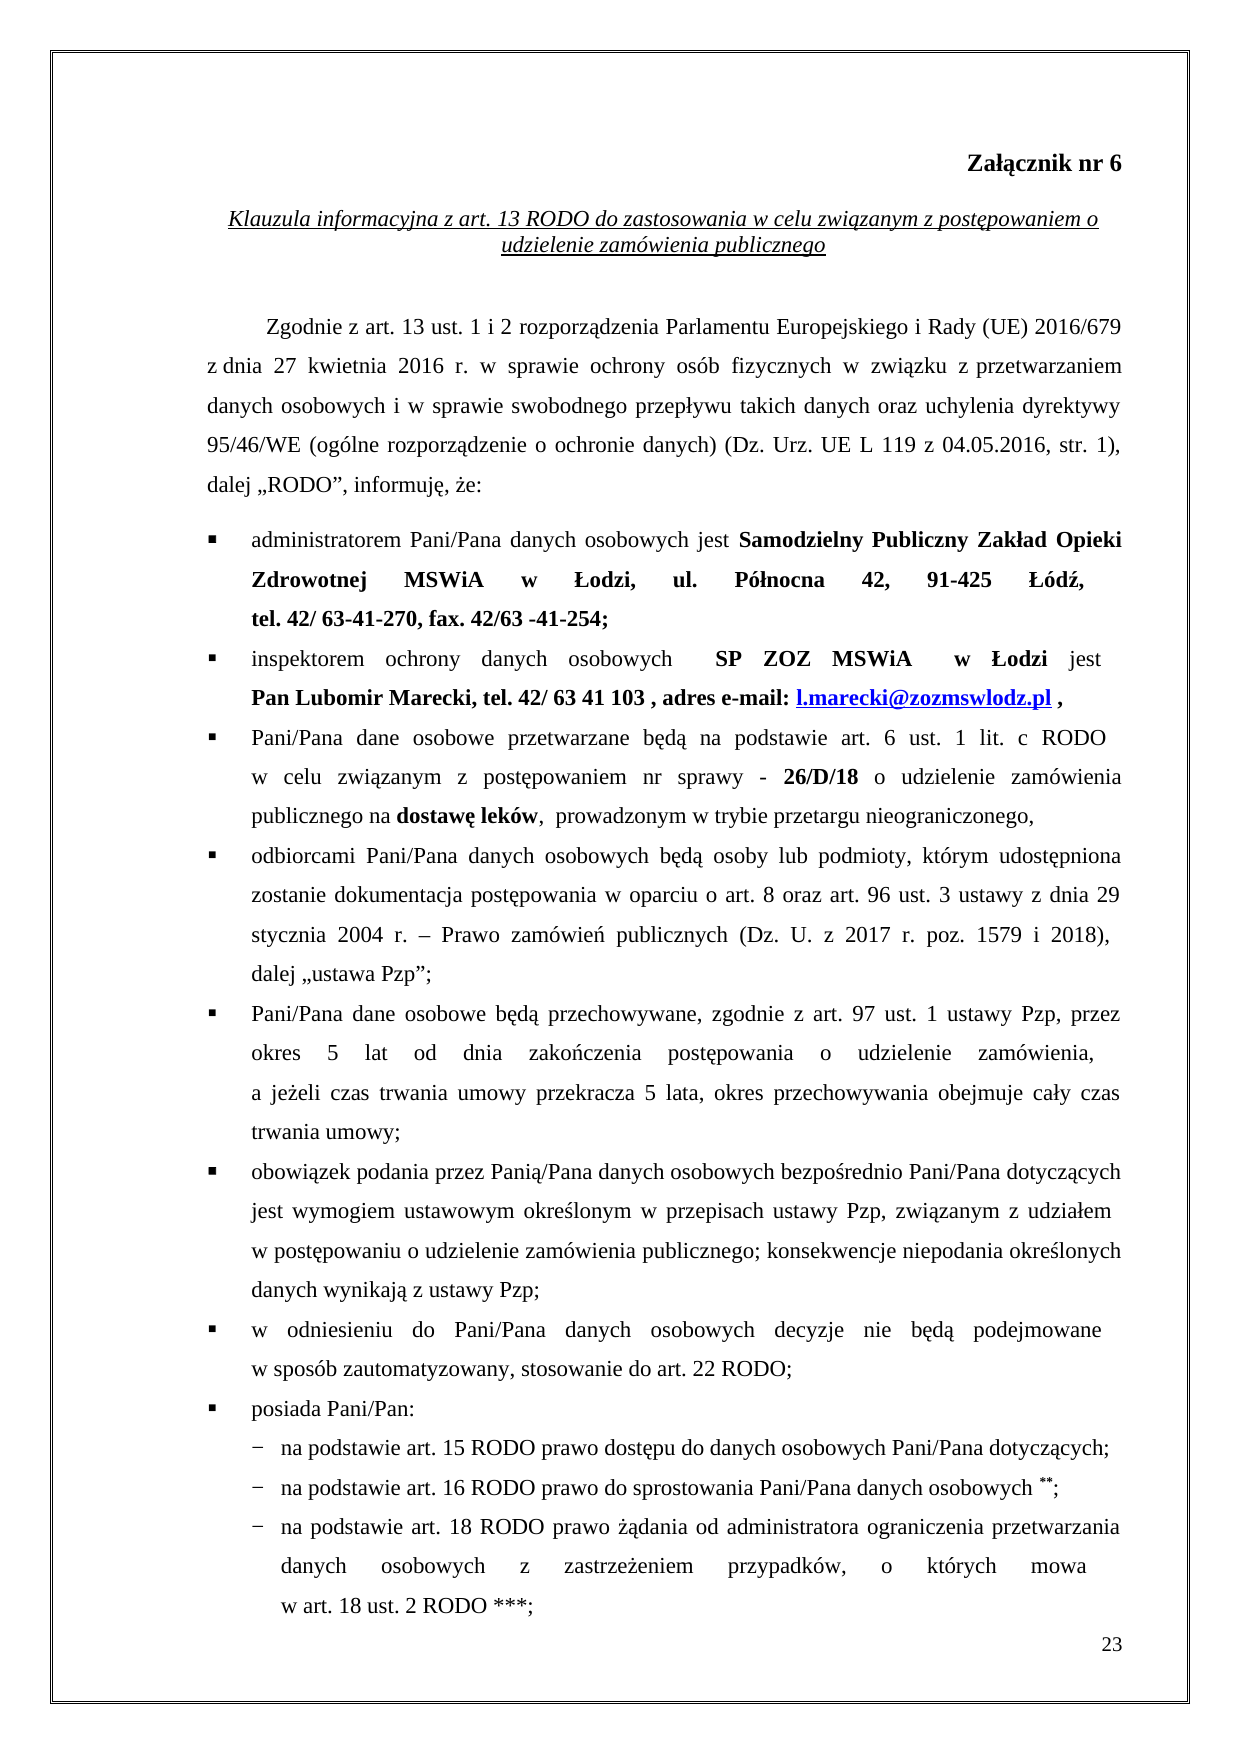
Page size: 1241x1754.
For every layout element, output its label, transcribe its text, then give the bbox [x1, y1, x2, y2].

list Pani/Pana dane osobowe przetwarzane będą na podstawie art. 6 ust. 1 lit. c RODO w celu związanym z postępowaniem nr sprawy - 26/D/18 o udzielenie zamówienia publicznego na dostawę leków, prowadzonym w trybie przetargu nieograniczonego, [207, 723, 1122, 829]
list Pani/Pana dane osobowe będą przechowywane, zgodnie z art. 97 ust. 1 ustawy Pzp, przez okres 5 lat od dnia zakończenia postępowania o udzielenie zamówienia, a jeżeli czas trwania umowy przekracza 5 lata, okres przechowywania obejmuje cały czas trwania umowy; [207, 1000, 1122, 1145]
text Zgodnie z art. 13 ust. 1 i 2 rozporządzenia Parlamentu Europejskiego i Rady (UE) 2016/679 z dnia 27 kwietnia 2016 r. w sprawie ochrony osób fizycznych w związku z przetwarzaniem danych osobowych i w sprawie swobodnego przepływu takich danych oraz uchylenia dyrektywy 95/46/WE (ogólne rozporządzenie o ochronie danych) (Dz. Urz. UE L 119 z 04.05.2016, str. 1), dalej „RODO”, informuję, że: [207, 313, 1122, 497]
list na podstawie art. 16 RODO prawo do sprostowania Pani/Pana danych osobowych **; [251, 1474, 1122, 1500]
list na podstawie art. 15 RODO prawo dostępu do danych osobowych Pani/Pana dotyczących; [251, 1434, 1122, 1461]
list administratorem Pani/Pana danych osobowych jest Samodzielny Publiczny Zakład Opieki Zdrowotnej MSWiA w Łodzi, ul. Północna 42, 91-425 Łódź, tel. 42/ 63-41-270, fax. 42/63 -41-254; [207, 526, 1122, 631]
list na podstawie art. 18 RODO prawo żądania od administratora ograniczenia przetwarzania danych osobowych z zastrzeżeniem przypadków, o których mowa w art. 18 ust. 2 RODO ***; [251, 1513, 1122, 1618]
list obowiązek podania przez Panią/Pana danych osobowych bezpośrednio Pani/Pana dotyczących jest wymogiem ustawowym określonym w przepisach ustawy Pzp, związanym z udziałem w postępowaniu o udzielenie zamówienia publicznego; konsekwencje niepodania określonych danych wynikają z ustawy Pzp; [207, 1158, 1122, 1303]
list inspektorem ochrony danych osobowych SP ZOZ MSWiA w Łodzi jest Pan Lubomir Marecki, tel. 42/ 63 41 103 , adres e-mail: l.marecki@zozmswlodz.pl , [207, 644, 1122, 710]
list posiada Pani/Pan: [207, 1395, 1122, 1421]
text Załącznik nr 6 [207, 148, 1122, 176]
list w odniesieniu do Pani/Pana danych osobowych decyzje nie będą podejmowane w sposób zautomatyzowany, stosowanie do art. 22 RODO; [207, 1316, 1122, 1382]
list odbiorcami Pani/Pana danych osobowych będą osoby lub podmioty, którym udostępniona zostanie dokumentacja postępowania w oparciu o art. 8 oraz art. 96 ust. 3 ustawy z dnia 29 stycznia 2004 r. – Prawo zamówień publicznych (Dz. U. z 2017 r. poz. 1579 i 2018), dalej „ustawa Pzp”; [207, 842, 1122, 987]
text Klauzula informacyjna z art. 13 RODO do zastosowania w celu związanym z postępowaniem o udzielenie zamówienia publicznego [207, 205, 1122, 258]
